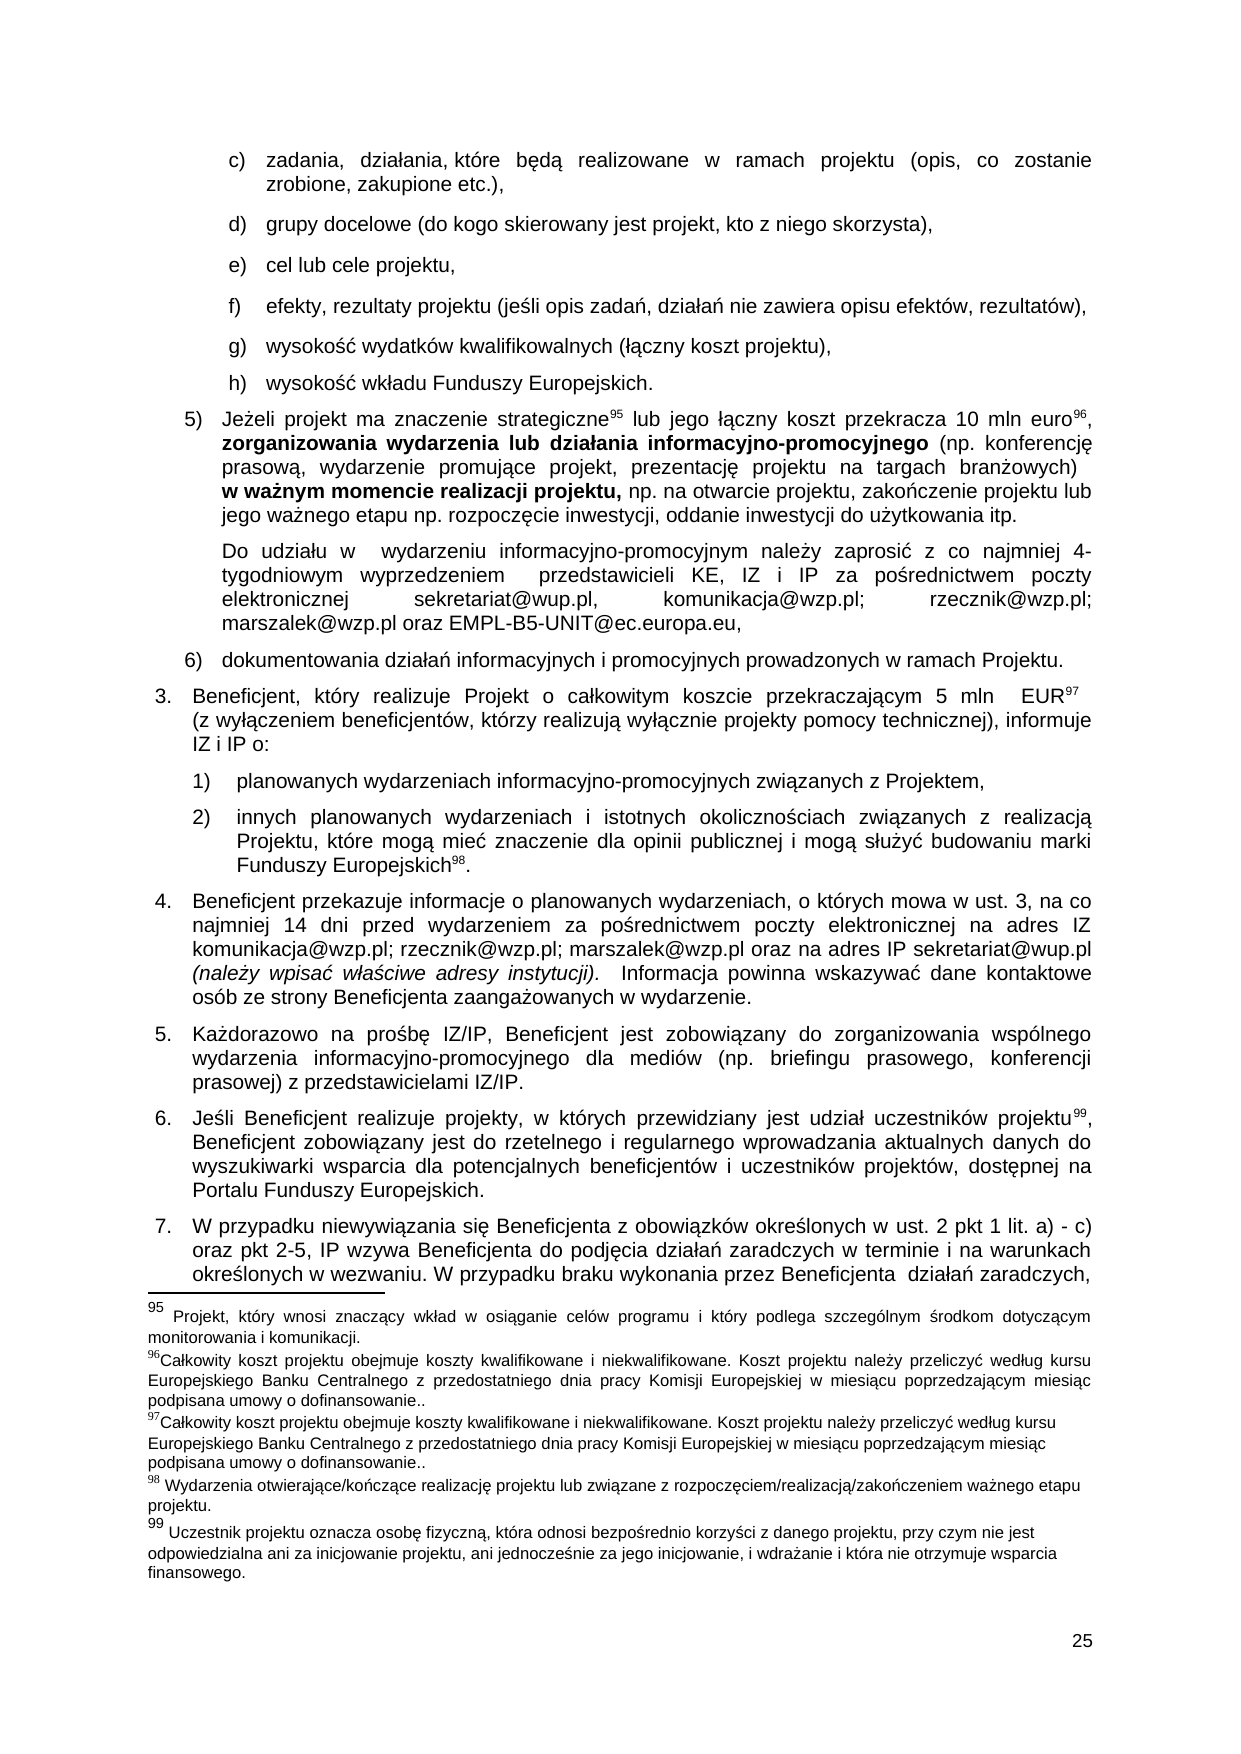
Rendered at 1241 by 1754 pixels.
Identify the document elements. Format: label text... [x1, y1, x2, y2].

list wysokość wkładu Funduszy Europejskich. [228, 371, 1092, 394]
list zadania, działania, które będą realizowane w ramach projektu (opis, co zostanie zrobione, zakupione etc.), [228, 148, 1092, 196]
list Każdorazowo na prośbę IZ/IP, Beneficjent jest zobowiązany do zorganizowania wspólnego wydarzenia informacyjno-promocyjnego dla mediów (np. briefingu prasowego, konferencji prasowej) z przedstawicielami IZ/IP. [154, 1022, 1092, 1093]
list Jeżeli projekt ma znaczenie strategiczne lub jego łączny koszt przekracza 10 mln euro, zorganizowania wydarzenia lub działania informacyjno-promocyjnego (np. konferencję prasową, wydarzenie promujące projekt, prezentację projektu na targach branżowych) w ważnym momencie realizacji projektu, np. na otwarcie projektu, zakończenie projektu lub jego ważnego etapu np. rozpoczęcie inwestycji, oddanie inwestycji do użytkowania itp. [184, 407, 1092, 527]
list Jeśli Beneficjent realizuje projekty, w których przewidziany jest udział uczestników projektu, Beneficjent zobowiązany jest do rzetelnego i regularnego wprowadzania aktualnych danych do wyszukiwarki wsparcia dla potencjalnych beneficjentów i uczestników projektów, dostępnej na Portalu Funduszy Europejskich. [154, 1106, 1092, 1202]
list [154, 1214, 1092, 1286]
list Beneficjent przekazuje informacje o planowanych wydarzeniach, o których mowa w ust. 3, na co najmniej 14 dni przed wydarzeniem za pośrednictwem poczty elektronicznej na adres IZ komunikacja@wzp.pl; rzecznik@wzp.pl; marszalek@wzp.pl oraz na adres IP sekretariat@wup.pl (należy wpisać właściwe adresy instytucji). Informacja powinna wskazywać dane kontaktowe osób ze strony Beneficjenta zaangażowanych w wydarzenie. [154, 889, 1092, 1009]
list Beneficjent, który realizuje Projekt o całkowitym koszcie przekraczającym 5 mln EUR (z wyłączeniem beneficjentów, którzy realizują wyłącznie projekty pomocy technicznej), informuje IZ i IP o: [154, 684, 1092, 756]
list innych planowanych wydarzeniach i istotnych okolicznościach związanych z realizacją Projektu, które mogą mieć znaczenie dla opinii publicznej i mogą służyć budowaniu marki Funduszy Europejskich. [192, 805, 1092, 877]
list grupy docelowe (do kogo skierowany jest projekt, kto z niego skorzysta), [228, 212, 1092, 236]
list wysokość wydatków kwalifikowalnych (łączny koszt projektu), [228, 334, 1092, 358]
list planowanych wydarzeniach informacyjno-promocyjnych związanych z Projektem, [192, 768, 1092, 792]
list efekty, rezultaty projektu (jeśli opis zadań, działań nie zawiera opisu efektów, rezultatów), [228, 293, 1092, 317]
list cel lub cele projektu, [228, 253, 1092, 277]
text Do udziału w wydarzeniu informacyjno-promocyjnym należy zaprosić z co najmniej 4-tygodniowym wyprzedzeniem przedstawicieli KE, IZ i IP za pośrednictwem poczty elektronicznej sekretariat@wup.pl, komunikacja@wzp.pl; rzecznik@wzp.pl; marszalek@wzp.pl oraz EMPL-B5-UNIT@ec.europa.eu, [222, 539, 1092, 635]
list dokumentowania działań informacyjnych i promocyjnych prowadzonych w ramach Projektu. [184, 648, 1092, 672]
